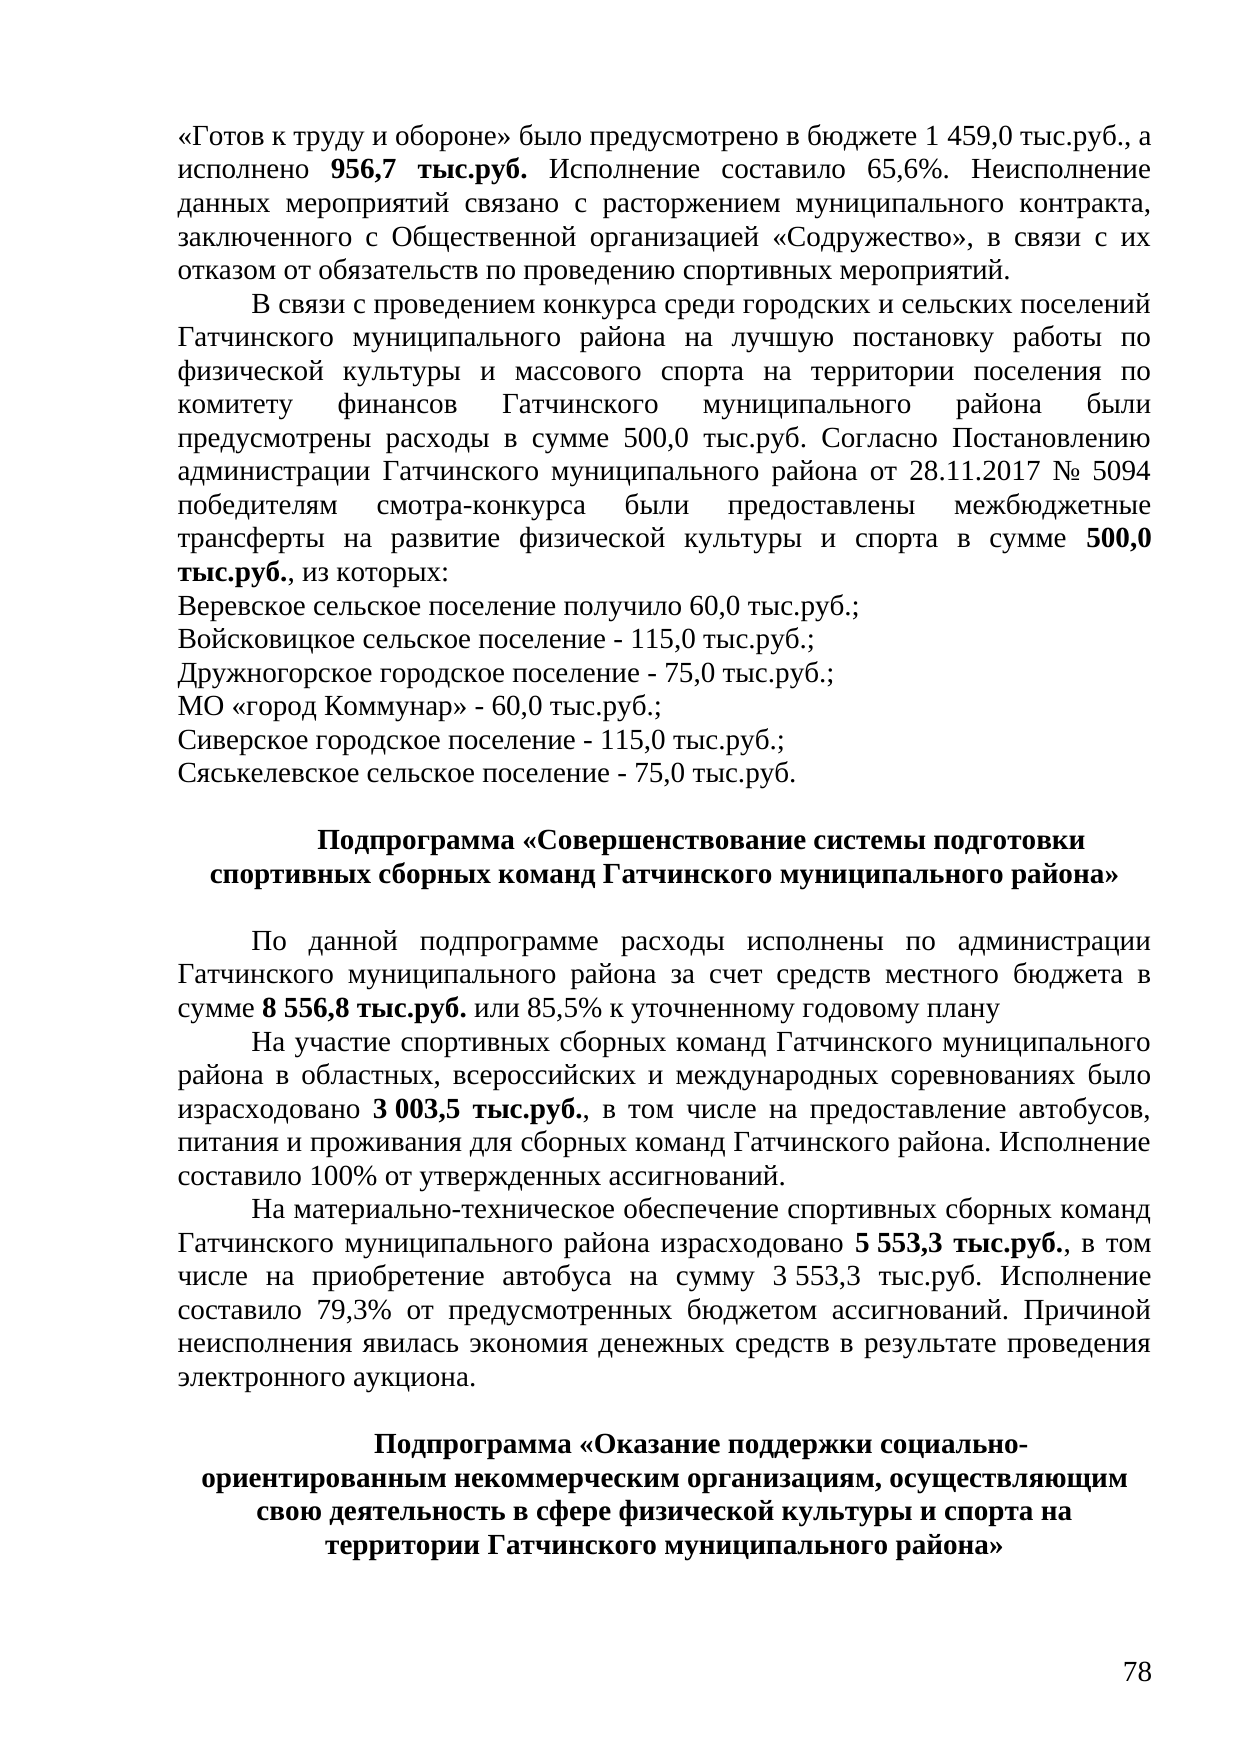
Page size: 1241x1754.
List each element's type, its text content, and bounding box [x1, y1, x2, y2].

text Дружногорское городское поселение - 75,0 тыс.руб.; [177, 655, 1152, 688]
list На участие спортивных сборных команд Гатчинского муниципального района в областных, всероссийских и международных соревнованиях было израсходовано 3 003,5 тыс.руб., в том числе на предоставление автобусов, питания и проживания для сборных команд Гатчинского района. Исполнение составило 100% от утвержденных ассигнований. [177, 1024, 1152, 1191]
list Подпрограмма «Оказание поддержки социально-ориентированным некоммерческим организациям, осуществляющим свою деятельность в сфере физической культуры и спорта на территории Гатчинского муниципального района» [177, 1426, 1152, 1560]
text Войсковицкое сельское поселение - 115,0 тыс.руб.; [177, 621, 1152, 655]
text Сяськелевское сельское поселение - 75,0 тыс.руб. [177, 755, 1152, 789]
text Сиверское городское поселение - 115,0 тыс.руб.; [177, 722, 1152, 755]
text МО «город Коммунар» - 60,0 тыс.руб.; [177, 688, 1152, 722]
text Веревское сельское поселение получило 60,0 тыс.руб.; [177, 588, 1152, 621]
list По данной подпрограмме расходы исполнены по администрации Гатчинского муниципального района за счет средств местного бюджета в сумме 8 556,8 тыс.руб. или 85,5% к уточненному годовому плану [177, 923, 1152, 1024]
text В связи с проведением конкурса среди городских и сельских поселений Гатчинского муниципального района на лучшую постановку работы по физической культуры и массового спорта на территории поселения по комитету финансов Гатчинского муниципального района были предусмотрены расходы в сумме 500,0 тыс.руб. Согласно Постановлению администрации Гатчинского муниципального района от 28.11.2017 № 5094 победителям смотра-конкурса были предоставлены межбюджетные трансферты на развитие физической культуры и спорта в сумме 500,0 тыс.руб., из которых: [177, 286, 1152, 588]
list Подпрограмма «Совершенствование системы подготовки спортивных сборных команд Гатчинского муниципального района» [177, 822, 1152, 889]
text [177, 118, 1152, 286]
list На материально-техническое обеспечение спортивных сборных команд Гатчинского муниципального района израсходовано 5 553,3 тыс.руб., в том числе на приобретение автобуса на сумму 3 553,3 тыс.руб. Исполнение составило 79,3% от предусмотренных бюджетом ассигнований. Причиной неисполнения явилась экономия денежных средств в результате проведения электронного аукциона. [177, 1191, 1152, 1393]
